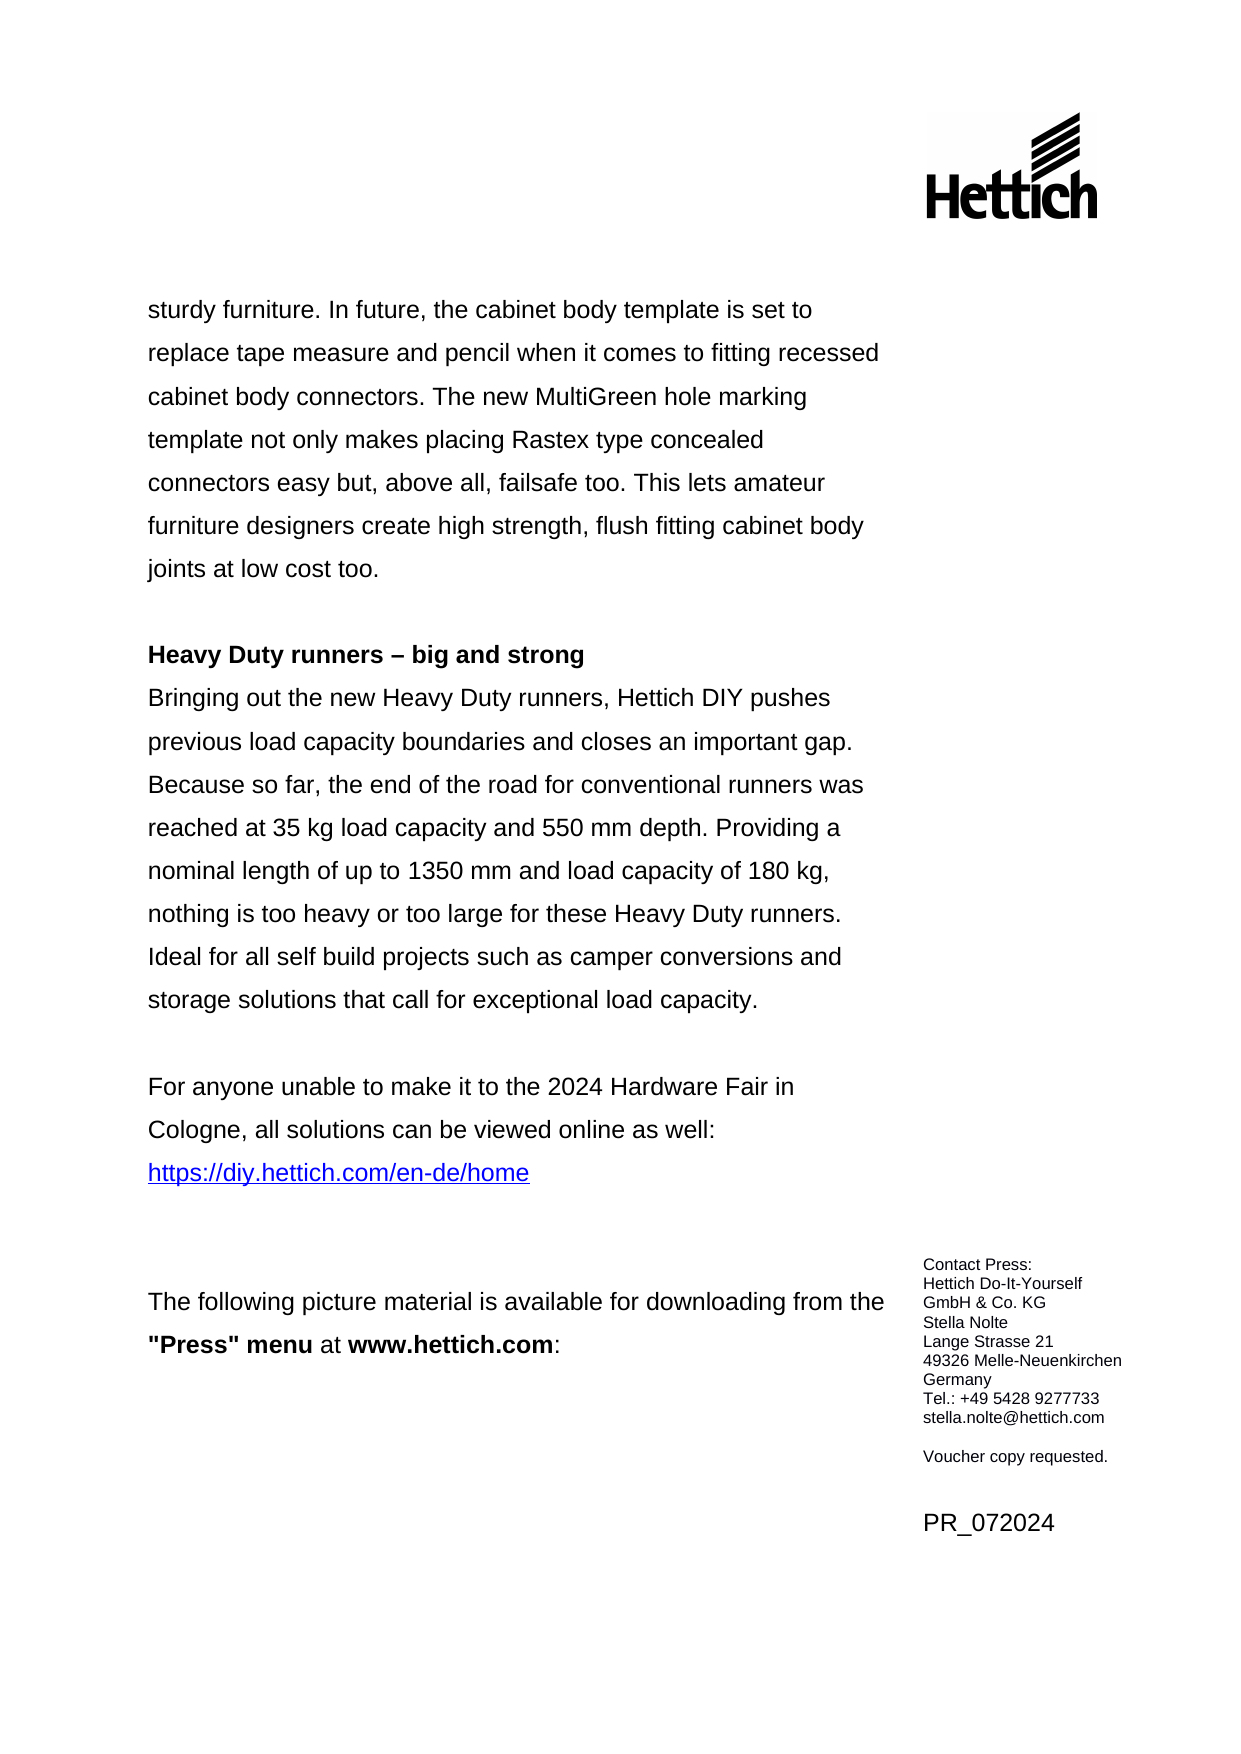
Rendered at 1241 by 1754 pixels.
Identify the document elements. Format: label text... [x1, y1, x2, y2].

text Heavy Duty runners – big and strong [148, 640, 886, 669]
text The following picture material is available for downloading from the "Press" menu at www.hettich.com: [148, 1287, 886, 1359]
picture [926, 112, 1097, 219]
text For anyone unable to make it to the 2024 Hardware Fair in Cologne, all solutions can be viewed online as well: https://diy.hettich.com/en-de/home [148, 1072, 886, 1187]
text Bringing out the new Heavy Duty runners, Hettich DIY pushes previous load capacity boundaries and closes an important gap. Because so far, the end of the road for conventional runners was reached at 35 kg load capacity and 550 mm depth. Providing a nominal length of up to 1350 mm and load capacity of 180 kg, nothing is too heavy or too large for these Heavy Duty runners. Ideal for all self build projects such as camper conversions and storage solutions that call for exceptional load capacity. [148, 683, 886, 1014]
